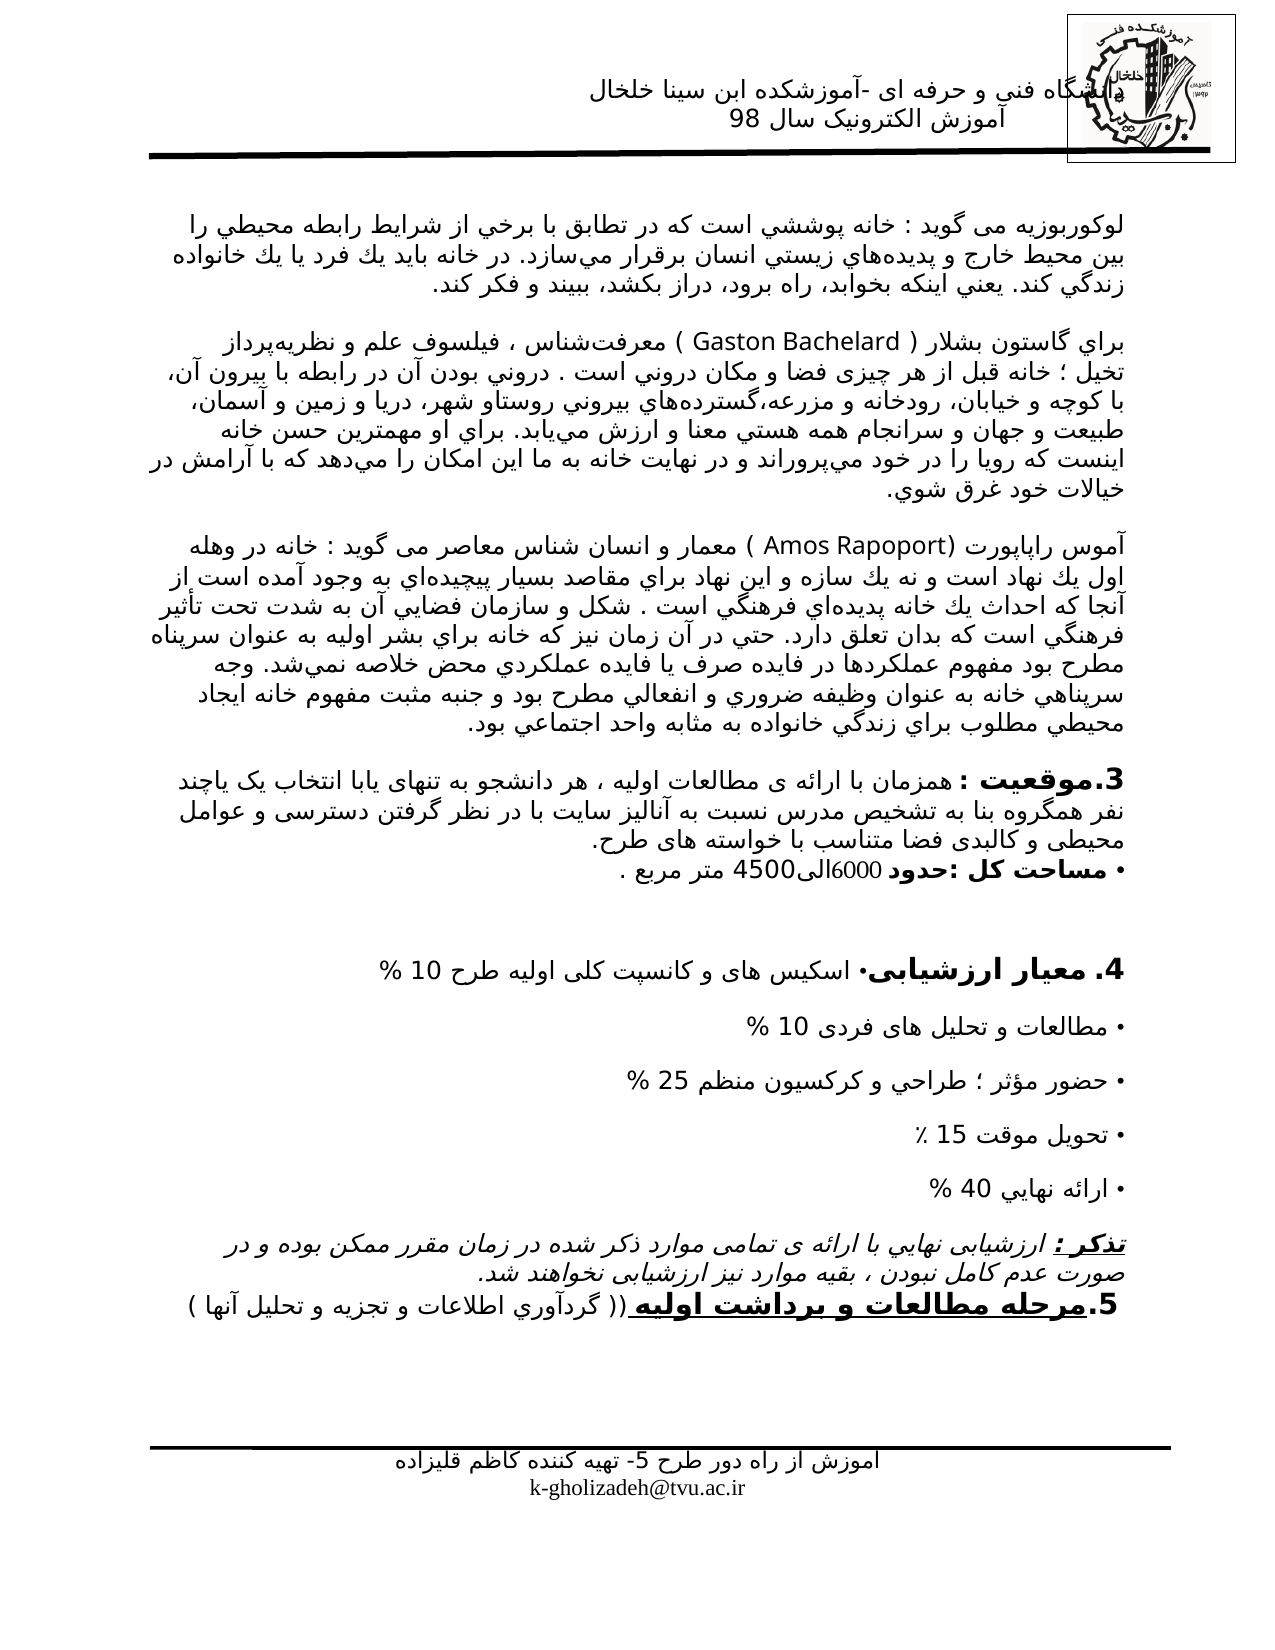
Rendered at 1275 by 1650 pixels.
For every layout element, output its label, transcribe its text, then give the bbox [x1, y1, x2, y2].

text لوكوربوزيه می گوید : خانه پوششي است كه در تطابق با برخي از شرايط رابطه محيطي را بين محيط خارج و پديده‌هاي زيستي انسان برقرار مي‌سازد. در خانه بايد يك فرد يا يك خانواده زندگي كند. يعني اينكه بخوابد، راه برود، دراز بكشد، ببيند و فكر كند. [150, 211, 1125, 298]
text 4. معيار ارزشیابی• اسکیس های و کانسپت کلی اولیه طرح 10 % [150, 952, 1125, 987]
text تذکر : ارزشيابی نهايي با ارائه ی تمامی موارد ذکر شده در زمان مقرر ممکن بوده و در صورت عدم کامل نبودن ، بقيه موارد نيز ارزشيابی نخواهند شد. [150, 1229, 1125, 1287]
picture [1082, 22, 1212, 152]
text • مساحت کل :حدود 6000الی4500 متر مربع . [150, 855, 1125, 884]
text • تحویل موقت 15 ٪ [150, 1120, 1125, 1149]
text • ارائه نهايي 40 % [150, 1174, 1125, 1204]
text آموس راپاپورت (Amos Rapoport ) معمار و انسان شناس معاصر می گوید : خانه در وهله اول يك نهاد است و نه يك سازه و اين نهاد براي مقاصد بسيار پيچيده‌اي به وجود آمده است از آنجا كه احداث يك خانه پديده‌اي فرهنگي است . شكل و سازمان فضايي آن به شدت تحت تأثير فرهنگي است كه بدان تعلق دارد. حتي در آن زمان نيز كه خانه براي بشر اوليه به عنوان سرپناه مطرح بود مفهوم عملكردها در فايده صرف يا فايده عملكردي محض خلاصه نمي‌شد. وجه سرپناهي خانه به عنوان وظيفه ضروري و انفعالي مطرح بود و جنبه مثبت مفهوم خانه ايجاد محيطي مطلوب براي زندگي خانواده به مثابه واحد اجتماعي بود. [150, 528, 1125, 737]
text • مطالعات و تحلیل های فردی 10 % [150, 1012, 1125, 1041]
text • حضور مؤثر ؛ طراحي و کرکسيون منظم 25 % [150, 1066, 1125, 1095]
text 3.موقعيت : همزمان با ارائه ی مطالعات اولیه ، هر دانشجو به تنهای یابا انتخاب یک یاچند نفر همگروه بنا به تشخیص مدرس نسبت به آنالیز سایت با در نظر گرفتن دسترسی و عوامل محیطی و کالبدی فضا متناسب با خواسته های طرح. [150, 762, 1125, 855]
text براي گاستون بشلار ( Gaston Bachelard ) معرفت‌شناس ، فيلسوف علم و نظريه‌پرداز تخيل ؛ خانه قبل از هر چيزی فضا و مكان دروني است . دروني بودن آن در رابطه با بيرون آن، با كوچه و خيابان، رودخانه و مزرعه،‌گسترده‌هاي بيروني روستاو شهر، دريا و زمين و آسمان، طبيعت و جهان و سرانجام همه هستي معنا و ارزش مي‌يابد. براي او مهمترين حسن خانه اينست كه رويا را در خود مي‌پروراند و در نهایت خانه به ما اين امكان را مي‌دهد كه با آرامش در خيالات خود غرق شوي. [150, 323, 1125, 503]
text 5.مرحله مطالعات و برداشت اولیه (( گردآوري اطلاعات و تجزيه و تحليل آنها ) [150, 1287, 1125, 1322]
